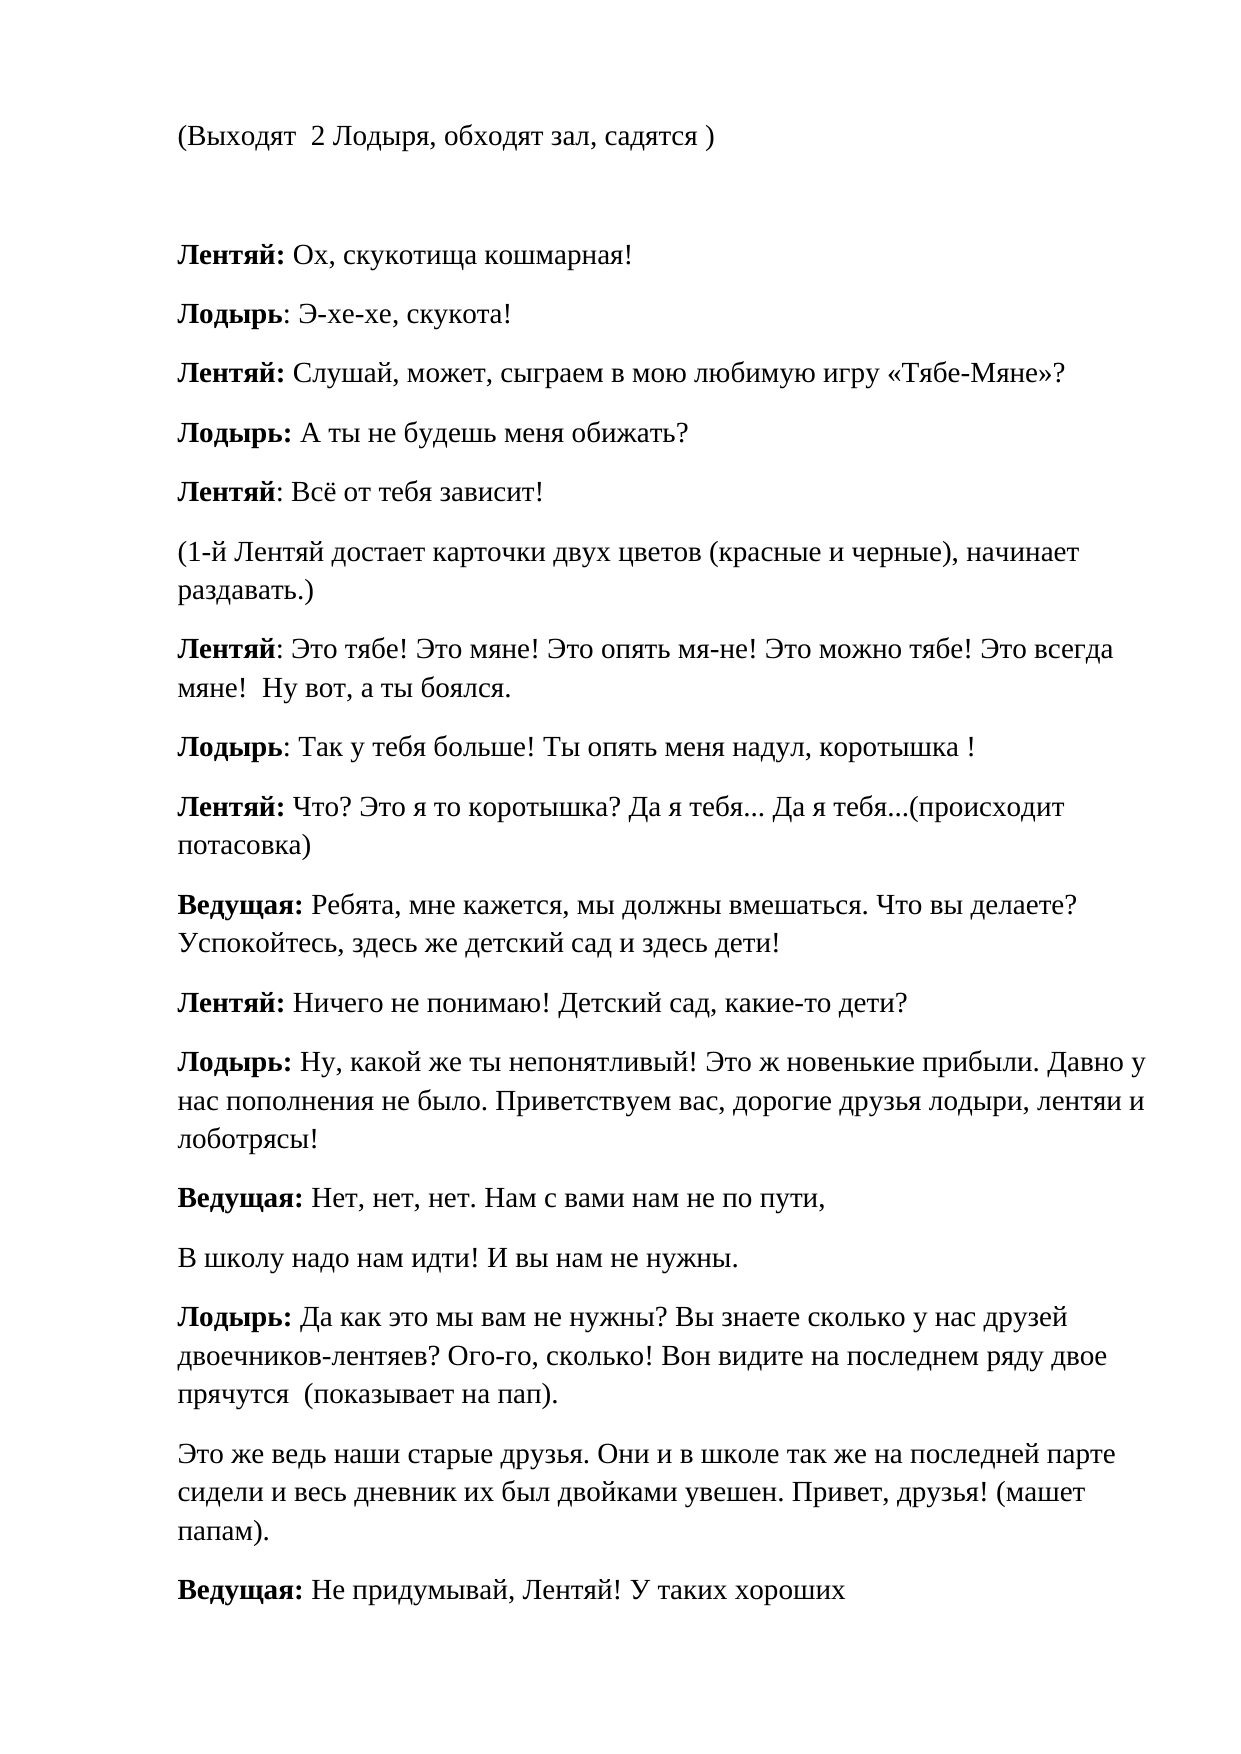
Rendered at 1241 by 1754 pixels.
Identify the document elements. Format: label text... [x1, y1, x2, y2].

text Лентяй: Слушай, может, сыграем в мою любимую игру «Тябе-Мяне»? [177, 356, 1152, 389]
text Лентяй: Это тябе! Это мяне! Это опять мя-не! Это можно тябе! Это всегда мяне! Ну вот, а ты боялся. [177, 632, 1152, 704]
text Лодырь: Э-хе-хе, скукота! [177, 296, 1152, 330]
text Ведущая: Нет, нет, нет. Нам с вами нам не по пути, [177, 1181, 1152, 1214]
text Лентяй: Ох, скукотища кошмарная! [177, 237, 1152, 270]
text Лентяй: Что? Это я то коротышка? Да я тебя... Да я тебя...(происходит потасовка) [177, 789, 1152, 861]
text Это же ведь наши старые друзья. Они и в школе так же на последней парте сидели и весь дневник их был двойками увешен. Привет, друзья! (машет папам). [177, 1436, 1152, 1546]
text (1-й Лентяй достает карточки двух цветов (красные и черные), начинает раздавать.) [177, 534, 1152, 606]
text (Выходят 2 Лодыря, обходят зал, садятся ) [177, 118, 1152, 152]
text Ведущая: Не придумывай, Лентяй! У таких хороших [177, 1572, 1152, 1606]
text Лентяй: Ничего не понимаю! Детский сад, какие-то дети? [177, 985, 1152, 1018]
text Ведущая: Ребята, мне кажется, мы должны вмешаться. Что вы делаете? Успокойтесь, здесь же детский сад и здесь дети! [177, 887, 1152, 959]
text Лодырь: А ты не будешь меня обижать? [177, 415, 1152, 448]
text Лодырь: Так у тебя больше! Ты опять меня надул, коротышка ! [177, 729, 1152, 763]
text Лодырь: Ну, какой же ты непонятливый! Это ж новенькие прибыли. Давно у нас пополнения не было. Приветствуем вас, дорогие друзья лодыри, лентяи и лоботрясы! [177, 1044, 1152, 1155]
text В школу надо нам идти! И вы нам не нужны. [177, 1240, 1152, 1273]
text Лодырь: Да как это мы вам не нужны? Вы знаете сколько у нас друзей двоечников-лентяев? Ого-го, сколько! Вон видите на последнем ряду двое прячутся (показывает на пап). [177, 1299, 1152, 1410]
text Лентяй: Всё от тебя зависит! [177, 474, 1152, 508]
